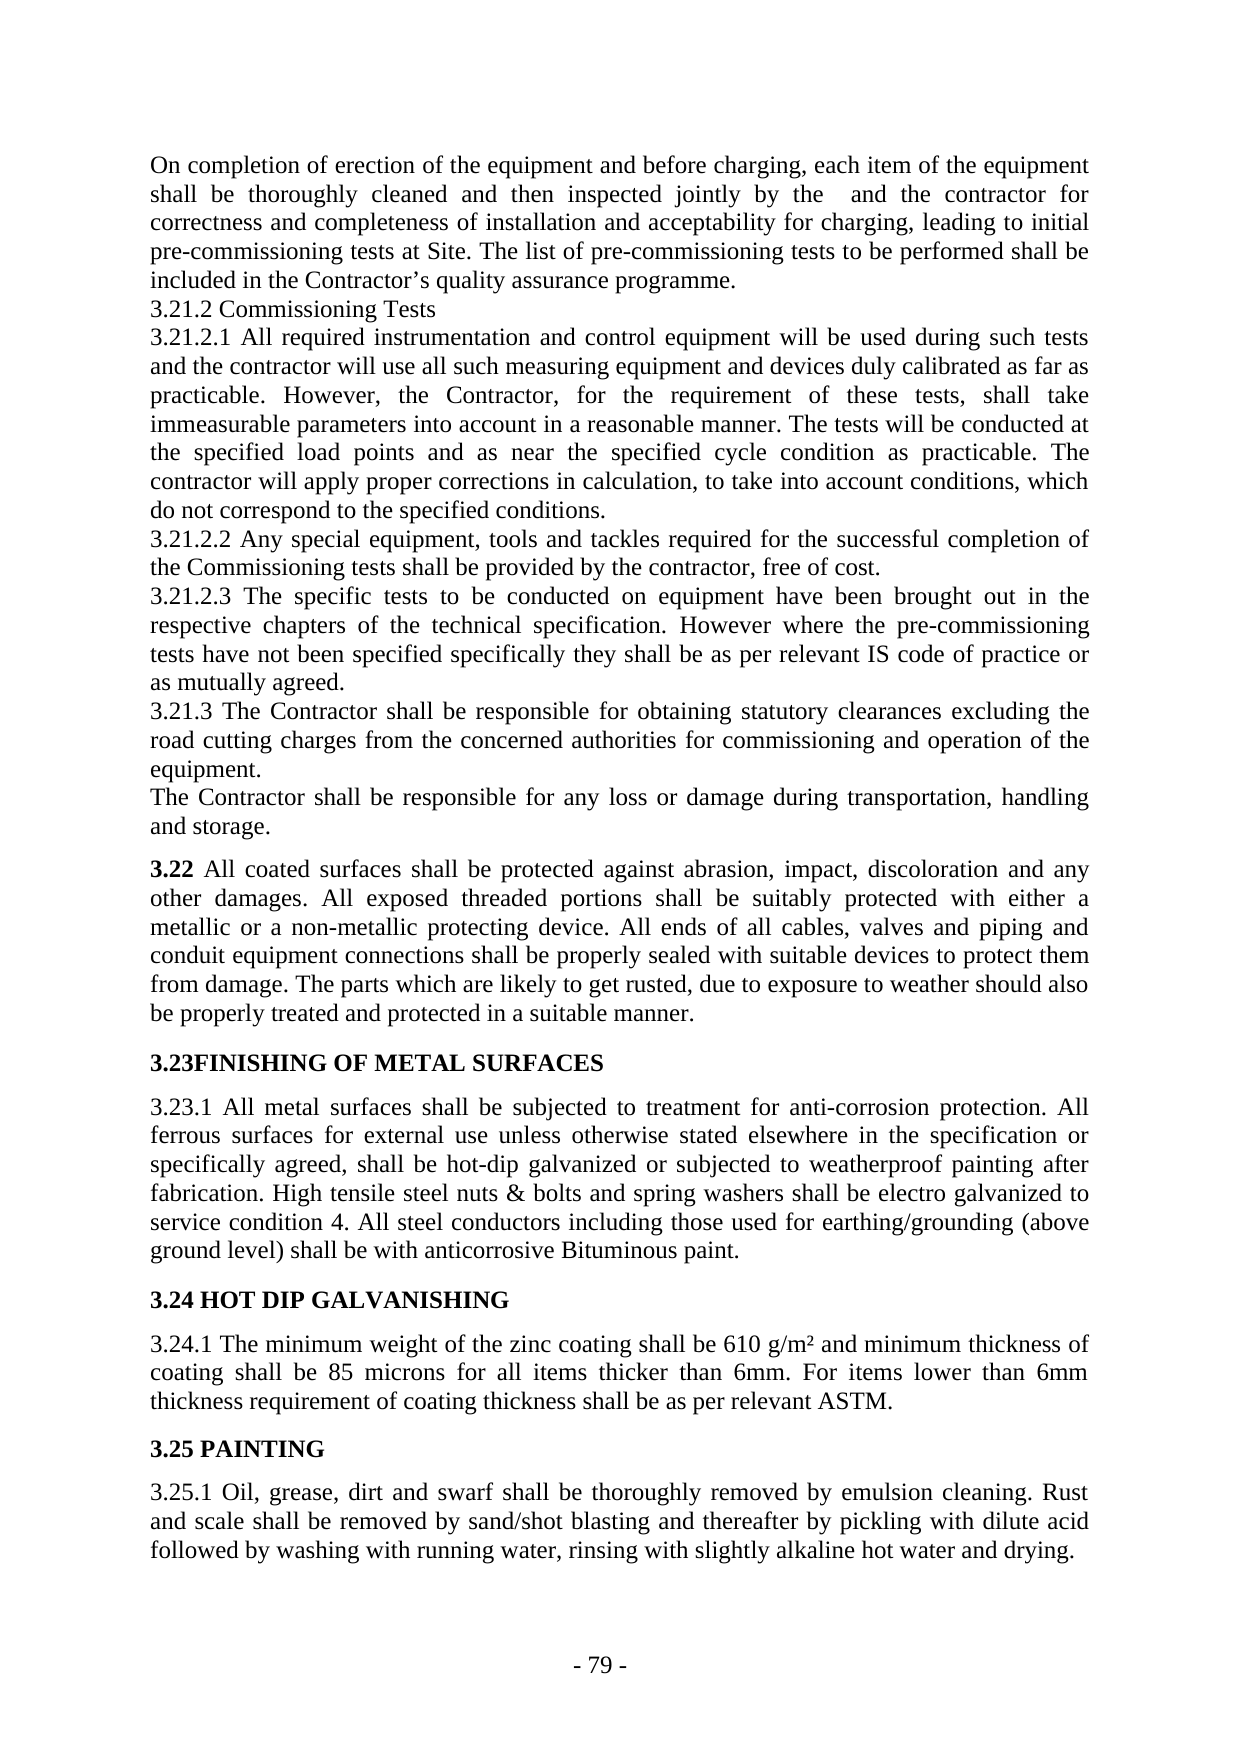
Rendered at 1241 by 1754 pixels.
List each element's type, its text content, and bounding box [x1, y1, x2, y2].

text 3.21.2.2 Any special equipment, tools and tackles required for the successful completion of the Commissioning tests shall be provided by the contractor, free of cost. [150, 524, 1090, 581]
text 3.24 HOT DIP GALVANISHING [150, 1286, 1090, 1314]
text 3.24.1 The minimum weight of the zinc coating shall be 610 g/m² and minimum thickness of coating shall be 85 microns for all items thicker than 6mm. For items lower than 6mm thickness requirement of coating thickness shall be as per relevant ASTM. [150, 1329, 1090, 1415]
text 3.23FINISHING OF METAL SURFACES [150, 1048, 1090, 1077]
text The Contractor shall be responsible for any loss or damage during transportation, handling and storage. [150, 782, 1090, 840]
text 3.21.2.1 All required instrumentation and control equipment will be used during such tests and the contractor will use all such measuring equipment and devices duly calibrated as far as practicable. However, the Contractor, for the requirement of these tests, shall take immeasurable parameters into account in a reasonable manner. The tests will be conducted at the specified load points and as near the specified cycle condition as practicable. The contractor will apply proper corrections in calculation, to take into account conditions, which do not correspond to the specified conditions. [150, 322, 1090, 524]
text 3.25 PAINTING [150, 1434, 1090, 1463]
text 3.25.1 Oil, grease, dirt and swarf shall be thoroughly removed by emulsion cleaning. Rust and scale shall be removed by sand/shot blasting and thereafter by pickling with dilute acid followed by washing with running water, rinsing with slightly alkaline hot water and drying. [150, 1477, 1090, 1563]
text On completion of erection of the equipment and before charging, each item of the equipment shall be thoroughly cleaned and then inspected jointly by the and the contractor for correctness and completeness of installation and acceptability for charging, leading to initial pre-commissioning tests at Site. The list of pre-commissioning tests to be performed shall be included in the Contractor’s quality assurance programme. [150, 150, 1090, 294]
text 3.21.3 The Contractor shall be responsible for obtaining statutory clearances excluding the road cutting charges from the concerned authorities for commissioning and operation of the equipment. [150, 696, 1090, 782]
text 3.21.2.3 The specific tests to be conducted on equipment have been brought out in the respective chapters of the technical specification. However where the pre-commissioning tests have not been specified specifically they shall be as per relevant IS code of practice or as mutually agreed. [150, 581, 1090, 696]
text 3.22 All coated surfaces shall be protected against abrasion, impact, discoloration and any other damages. All exposed threaded portions shall be suitably protected with either a metallic or a non-metallic protecting device. All ends of all cables, valves and piping and conduit equipment connections shall be properly sealed with suitable devices to protect them from damage. The parts which are likely to get rusted, due to exposure to weather should also be properly treated and protected in a suitable manner. [150, 854, 1090, 1027]
text 3.21.2 Commissioning Tests [150, 294, 1090, 322]
text 3.23.1 All metal surfaces shall be subjected to treatment for anti-corrosion protection. All ferrous surfaces for external use unless otherwise stated elsewhere in the specification or specifically agreed, shall be hot-dip galvanized or subjected to weatherproof painting after fabrication. High tensile steel nuts & bolts and spring washers shall be electro galvanized to service condition 4. All steel conductors including those used for earthing/grounding (above ground level) shall be with anticorrosive Bituminous paint. [150, 1092, 1090, 1264]
